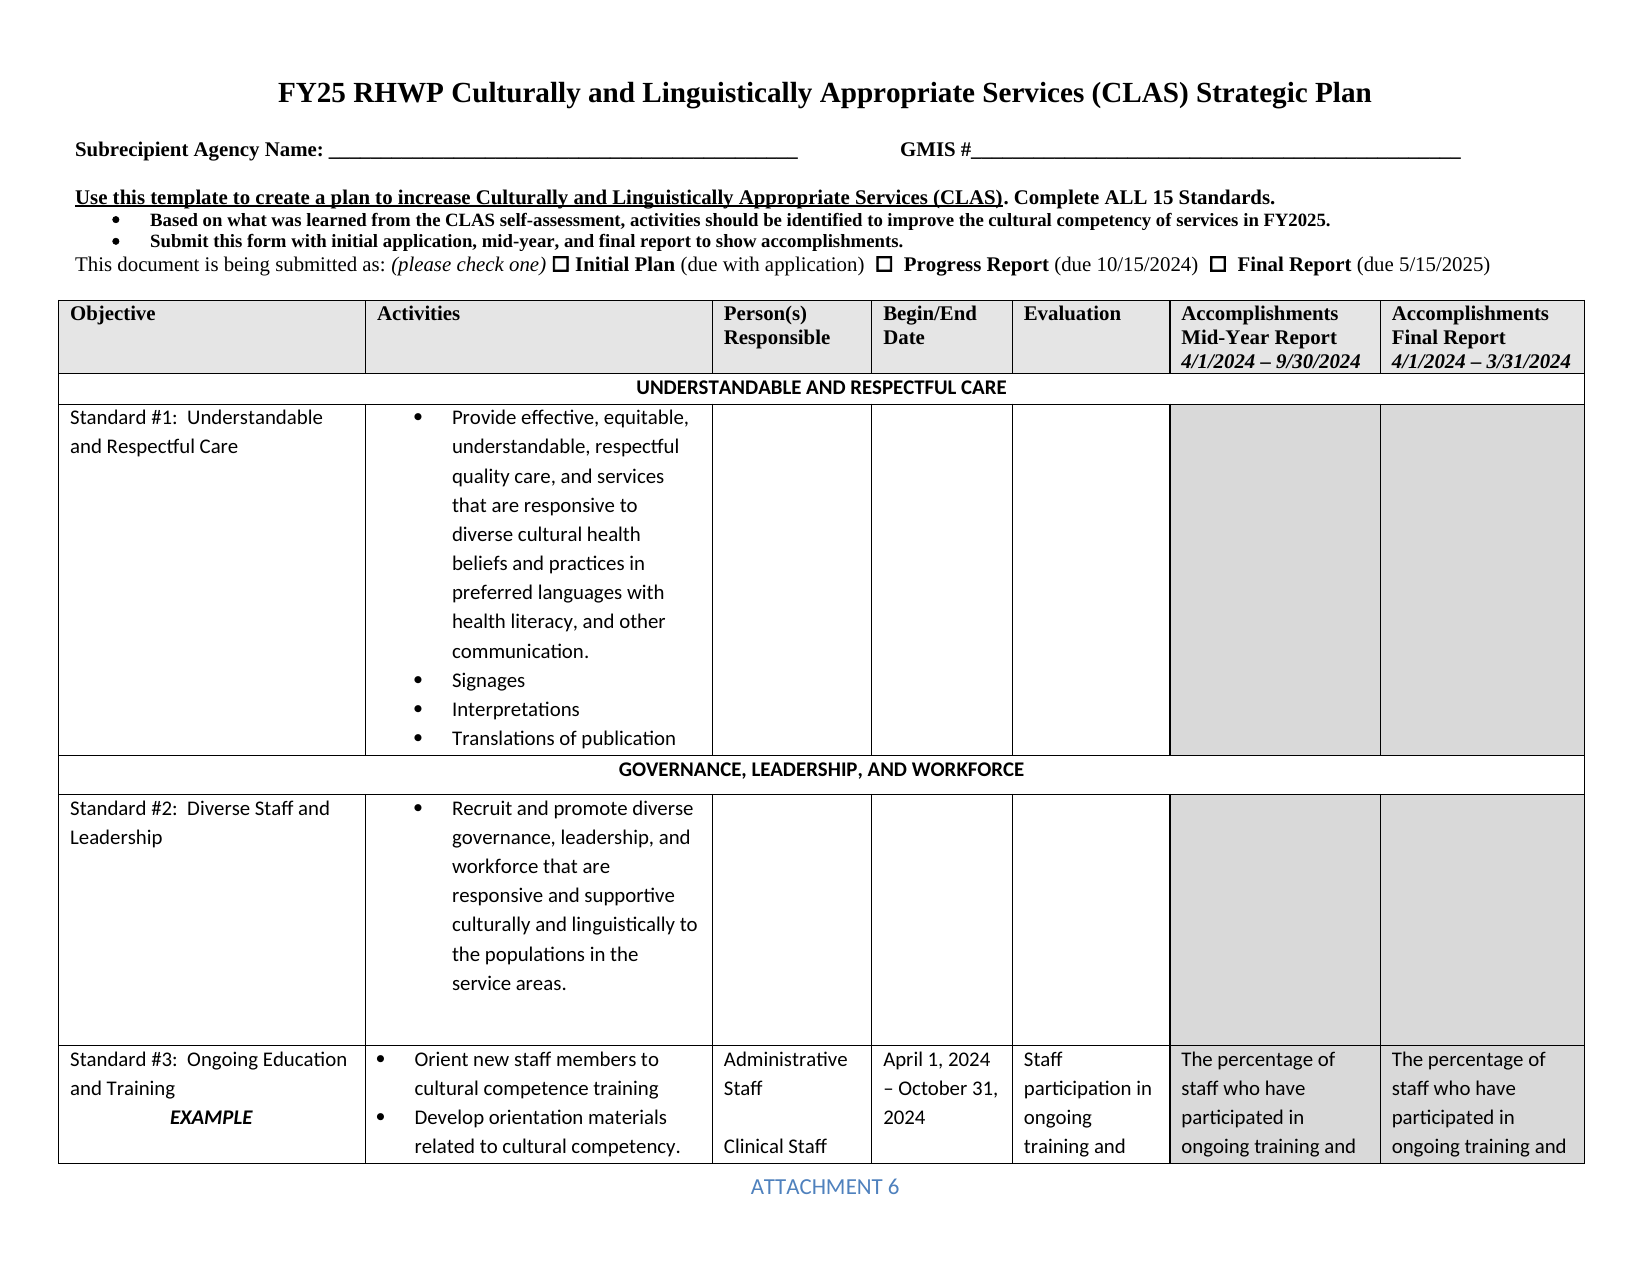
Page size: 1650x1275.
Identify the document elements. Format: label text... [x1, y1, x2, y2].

table_cell [872, 405, 1012, 755]
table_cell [872, 1046, 1012, 1163]
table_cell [59, 1046, 365, 1163]
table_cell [713, 1046, 871, 1163]
table_header Accomplishments Final Report 4/1/2024 – 3/31/2024 [1381, 301, 1584, 373]
table_cell [1171, 405, 1380, 755]
text Subrecipient Agency Name: _____________________________________________ GMIS #_______________________________________________ [75, 137, 1575, 161]
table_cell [1171, 1046, 1380, 1163]
text Use this template to create a plan to increase Culturally and Linguistically Appropriate Services (CLAS). Complete ALL 15 Standards. [75, 185, 1575, 209]
table_cell Standard #1: Understandable and Respectful Care [59, 405, 365, 755]
table_cell Provide effective, equitable, understandable, respectful quality care, and services that are responsive to diverse cultural health beliefs and practices in preferred languages with health literacy, and other communication. Signages Interpretations Translations of publication [366, 405, 712, 755]
table_cell [1381, 795, 1584, 1045]
table_cell [713, 795, 871, 1045]
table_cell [366, 1046, 712, 1163]
table_cell GOVERNANCE, LEADERSHIP, AND WORKFORCE [59, 756, 1584, 794]
table_cell [713, 405, 871, 755]
list Submit this form with initial application, mid-year, and final report to show accomplishments. [112, 230, 1575, 252]
table_cell [1381, 405, 1584, 755]
table_cell [1013, 405, 1169, 755]
table_header Accomplishments Mid-Year Report 4/1/2024 – 9/30/2024 [1171, 301, 1380, 373]
table_header Activities [366, 301, 712, 373]
table_cell UNDERSTANDABLE AND RESPECTFUL CARE [59, 374, 1584, 403]
table_cell [1171, 795, 1380, 1045]
table_header Person(s) Responsible [713, 301, 871, 373]
table_cell Standard #2: Diverse Staff and Leadership [59, 795, 365, 1045]
table_cell [872, 795, 1012, 1045]
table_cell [1013, 1046, 1169, 1163]
table_cell Recruit and promote diverse governance, leadership, and workforce that are responsive and supportive culturally and linguistically to the populations in the service areas. [366, 795, 712, 1045]
text This document is being submitted as: (please check one) Initial Plan (due with application) Progress Report (due 10/15/2024) Final Report (due 5/15/2025) [75, 252, 1575, 276]
table_cell [1013, 795, 1169, 1045]
table_header Evaluation [1013, 301, 1169, 373]
list Based on what was learned from the CLAS self-assessment, activities should be identified to improve the cultural competency of services in FY2025. [112, 209, 1575, 230]
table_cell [1381, 1046, 1584, 1163]
table_header Begin/End Date [872, 301, 1012, 373]
table_header Objective [59, 301, 365, 373]
